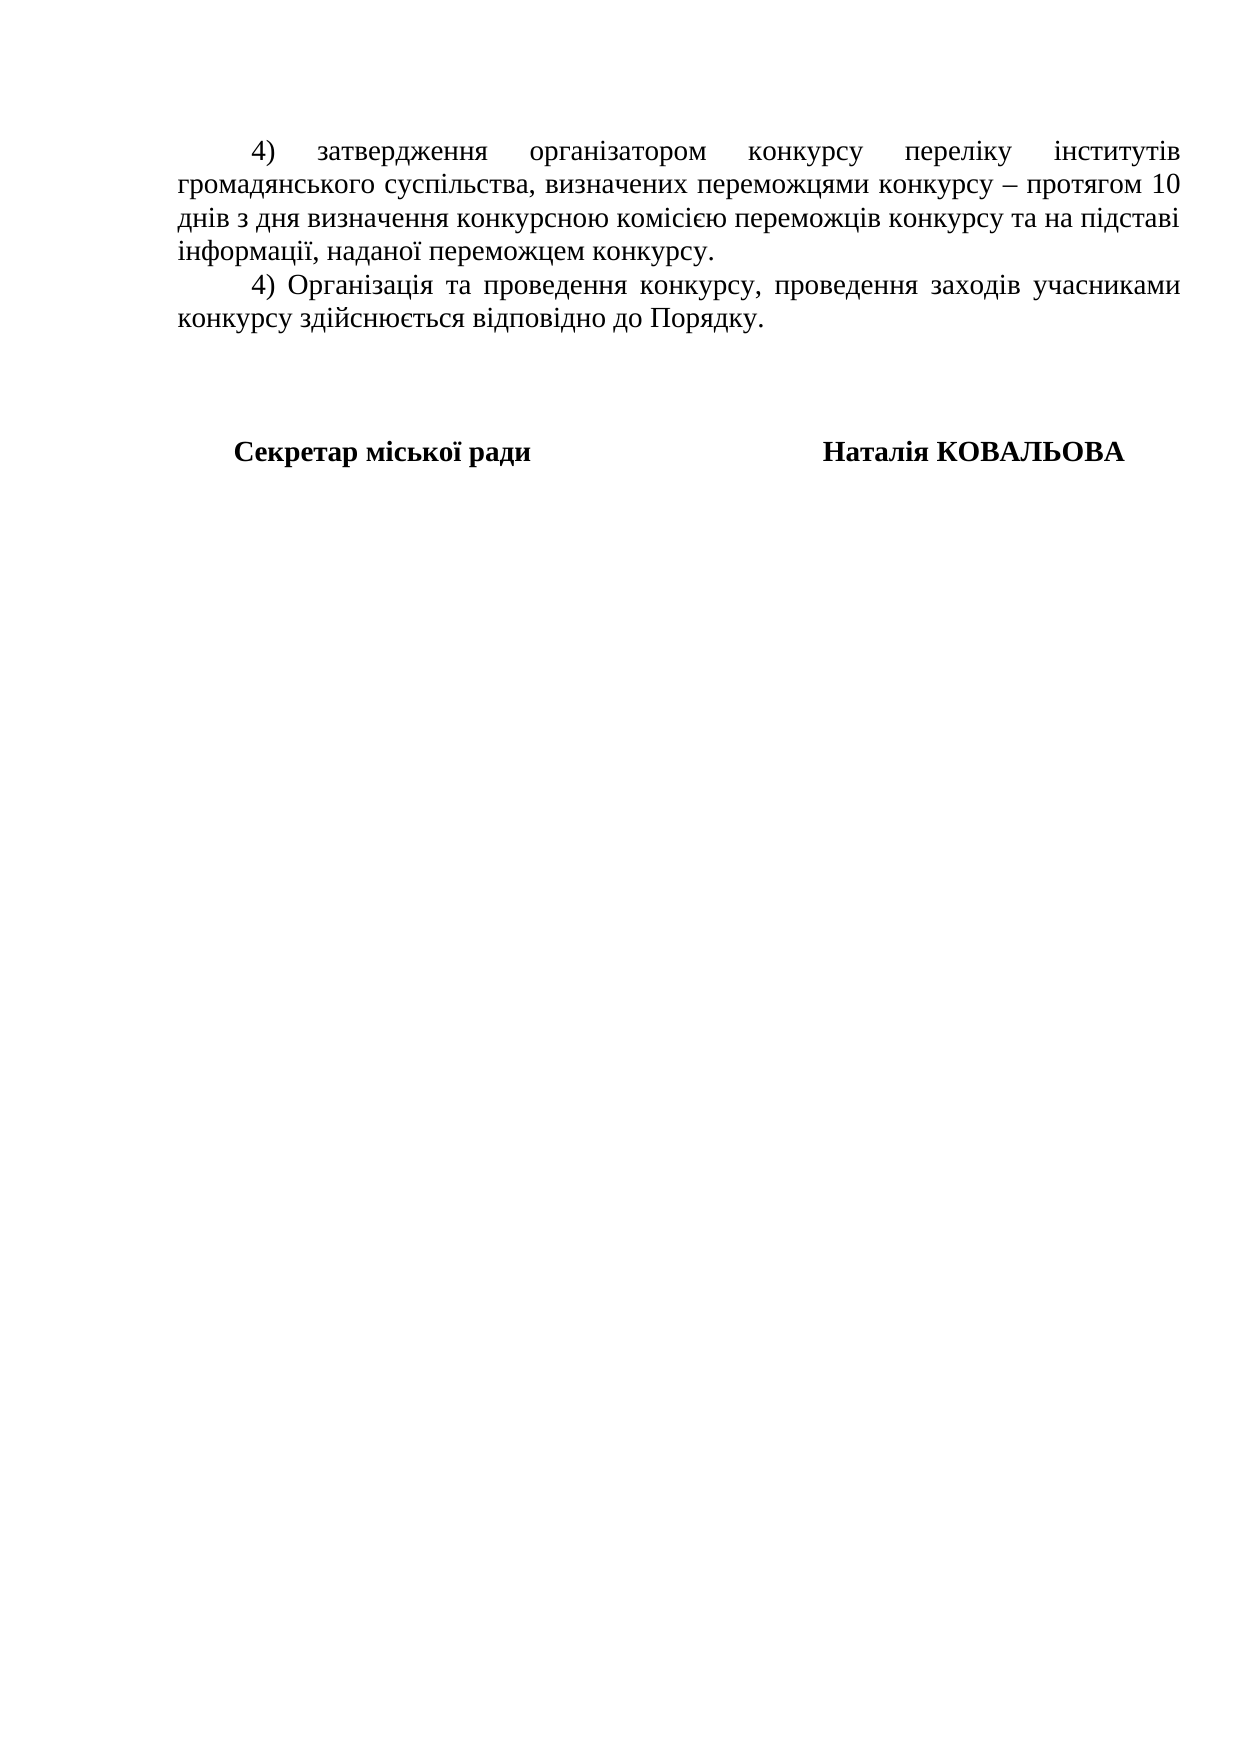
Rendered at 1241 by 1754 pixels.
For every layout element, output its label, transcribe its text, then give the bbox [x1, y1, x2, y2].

text Секретар міської ради Наталія КОВАЛЬОВА [177, 434, 1181, 468]
text 4) Організація та проведення конкурсу, проведення заходів учасниками конкурсу здійснюється відповідно до Порядку. [177, 267, 1181, 334]
text 4) затвердження організатором конкурсу переліку інститутів громадянського суспільства, визначених переможцями конкурсу – протягом 10 днів з дня визначення конкурсною комісією переможців конкурсу та на підставі інформації, наданої переможцем конкурсу. [177, 133, 1181, 267]
